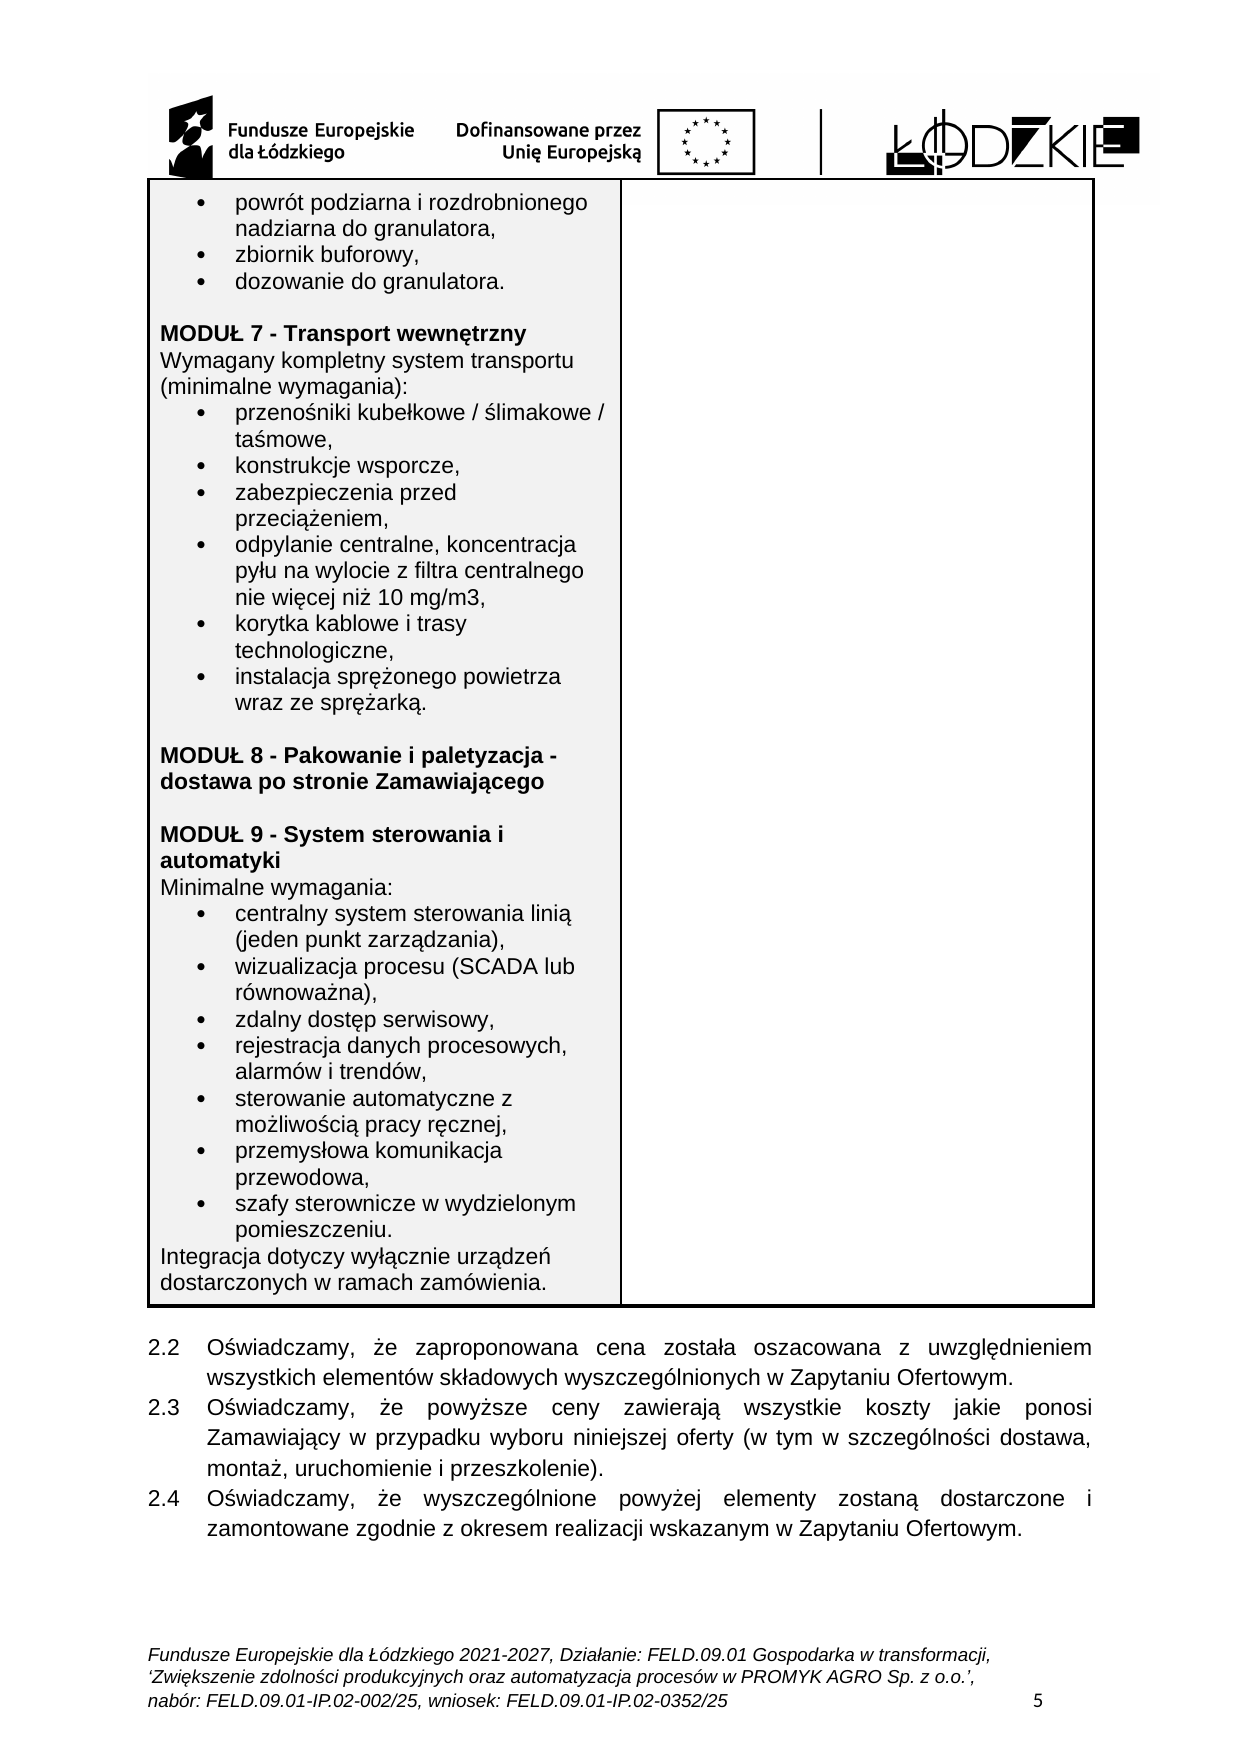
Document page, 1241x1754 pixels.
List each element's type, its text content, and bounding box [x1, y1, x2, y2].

list Oświadczamy, że zaproponowana cena została oszacowana z uwzględnieniem wszystkich elementów składowych wyszczególnionych w Zapytaniu Ofertowym. [148, 1334, 1093, 1390]
list Oświadczamy, że powyższe ceny zawierają wszystkie koszty jakie ponosi Zamawiający w przypadku wyboru niniejszej oferty (w tym w szczególności dostawa, montaż, uruchomienie i przeszkolenie). [148, 1394, 1093, 1481]
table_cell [150, 180, 620, 1304]
picture [147, 73, 1161, 205]
list Oświadczamy, że wyszczególnione powyżej elementy zostaną dostarczone i zamontowane zgodnie z okresem realizacji wskazanym w Zapytaniu Ofertowym. [148, 1485, 1093, 1541]
table_cell [622, 180, 1092, 1304]
